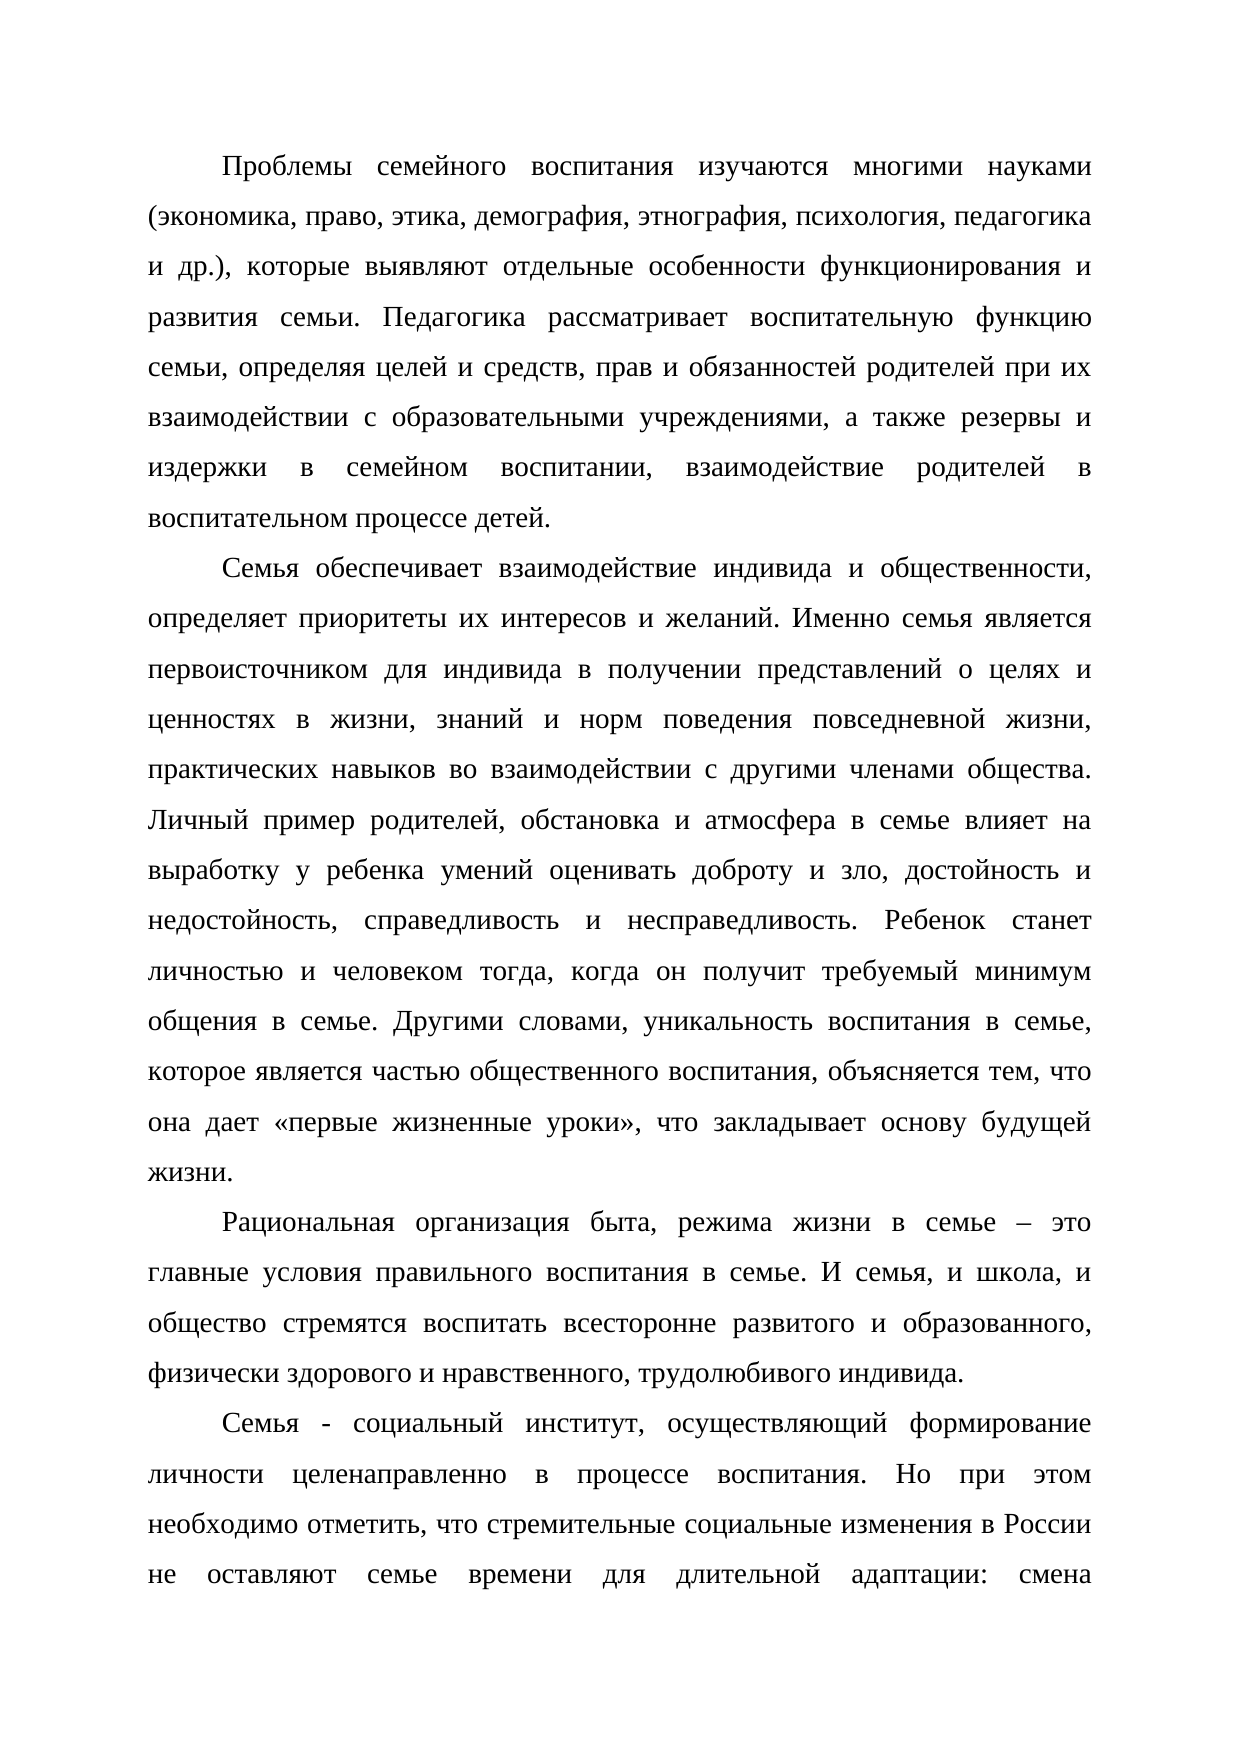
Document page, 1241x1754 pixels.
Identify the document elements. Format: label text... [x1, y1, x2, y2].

text Семья обеспечивает взаимодействие индивида и общественности, определяет приоритеты их интересов и желаний. Именно семья является первоисточником для индивида в получении представлений о целях и ценностях в жизни, знаний и норм поведения повседневной жизни, практических навыков во взаимодействии с другими членами общества. Личный пример родителей, обстановка и атмосфера в семье влияет на выработку у ребенка умений оценивать доброту и зло, достойность и недостойность, справедливость и несправедливость. Ребенок станет личностью и человеком тогда, когда он получит требуемый минимум общения в семье. Другими словами, уникальность воспитания в семье, которое является частью общественного воспитания, объясняется тем, что она дает «первые жизненные уроки», что закладывает основу будущей жизни. [148, 550, 1092, 1187]
text Рациональная организация быта, режима жизни в семье – это главные условия правильного воспитания в семье. И семья, и школа, и общество стремятся воспитать всесторонне развитого и образованного, физически здорового и нравственного, трудолюбивого индивида. [148, 1204, 1092, 1389]
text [148, 1406, 1092, 1590]
text Проблемы семейного воспитания изучаются многими науками (экономика, право, этика, демография, этнография, психология, педагогика и др.), которые выявляют отдельные особенности функционирования и развития семьи. Педагогика рассматривает воспитательную функцию семьи, определяя целей и средств, прав и обязанностей родителей при их взаимодействии с образовательными учреждениями, а также резервы и издержки в семейном воспитании, взаимодействие родителей в воспитательном процессе детей. [148, 148, 1092, 533]
